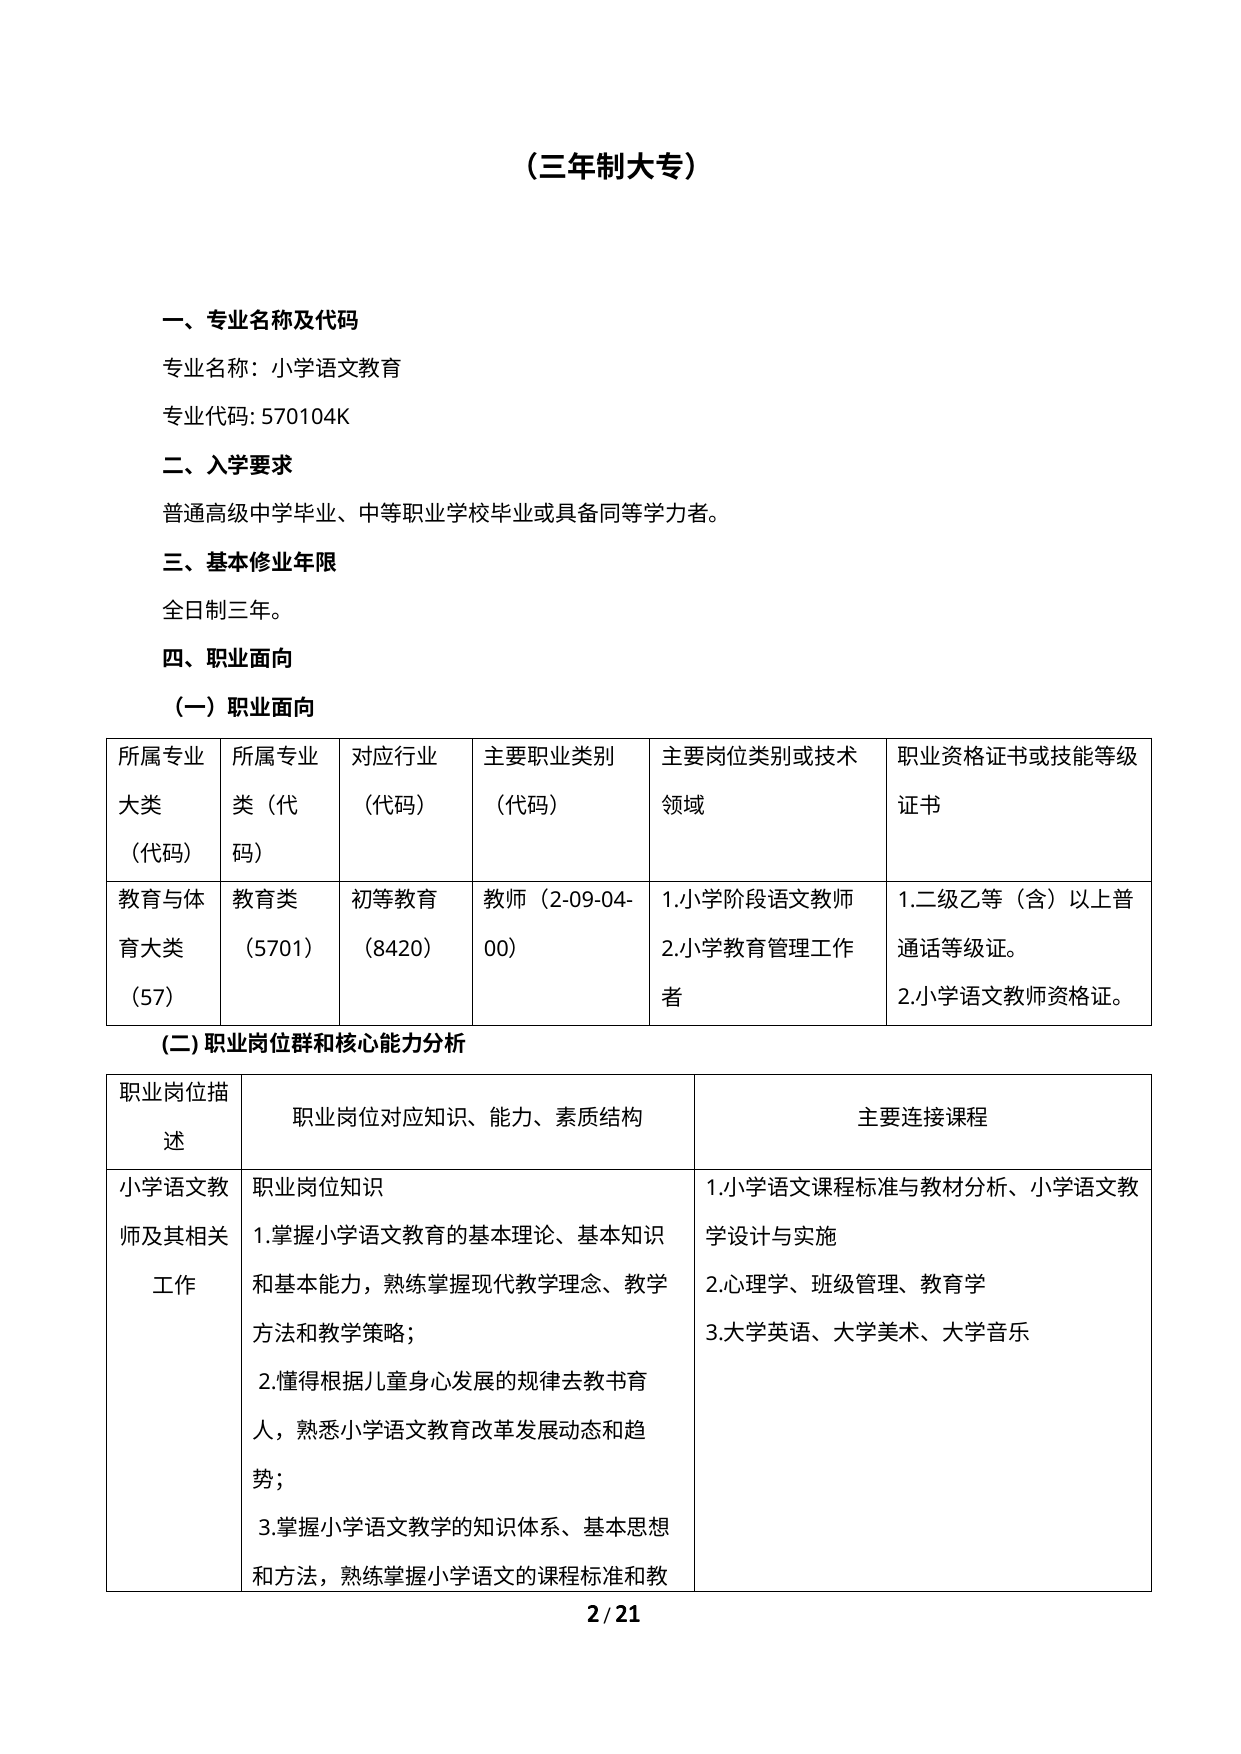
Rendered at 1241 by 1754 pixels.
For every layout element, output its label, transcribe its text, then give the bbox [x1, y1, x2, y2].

table_header 主要职业类别（代码） [473, 739, 649, 881]
text 普通高级中学毕业、中等职业学校毕业或具备同等学力者。 [118, 496, 1104, 528]
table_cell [242, 1170, 694, 1591]
table_header 职业岗位描述 [107, 1075, 241, 1169]
table_header 主要岗位类别或技术领域 [650, 739, 886, 881]
table_header 所属专业大类 （代码） [107, 739, 220, 881]
table_header 职业岗位对应知识、能力、素质结构 [242, 1075, 694, 1169]
table_header 对应行业（代码） [340, 739, 472, 881]
table_cell 1.小学阶段语文教师 2.小学教育管理工作者 [650, 882, 886, 1024]
table_header 所属专业类（代码） [221, 739, 339, 881]
table_cell 教育类（5701） [221, 882, 339, 1024]
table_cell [695, 1170, 1151, 1591]
text 全日制三年。 [118, 592, 1104, 625]
text 专业名称：小学语文教育 [118, 351, 1104, 383]
text (二) 职业岗位群和核心能力分析 [118, 1026, 1104, 1058]
text 三、基本修业年限 [118, 544, 1104, 577]
text 二、入学要求 [118, 447, 1104, 480]
table_cell 初等教育（8420） [340, 882, 472, 1024]
table_header 主要连接课程 [695, 1075, 1151, 1169]
table_cell 教师（2-09-04-00） [473, 882, 649, 1024]
text 四、职业面向 [118, 641, 1104, 673]
text 一、专业名称及代码 [118, 302, 1104, 335]
table_cell 1.二级乙等（含）以上普通话等级证。 2.小学语文教师资格证。 [887, 882, 1151, 1024]
table_cell 教育与体育大类（57） [107, 882, 220, 1024]
text （一）职业面向 [118, 689, 1104, 722]
table_cell 小学语文教师及其相关工作 [107, 1170, 241, 1591]
table_header 职业资格证书或技能等级证书 [887, 739, 1151, 881]
text 专业代码: 570104K [118, 399, 1104, 432]
text （三年制大专） [118, 132, 1104, 197]
